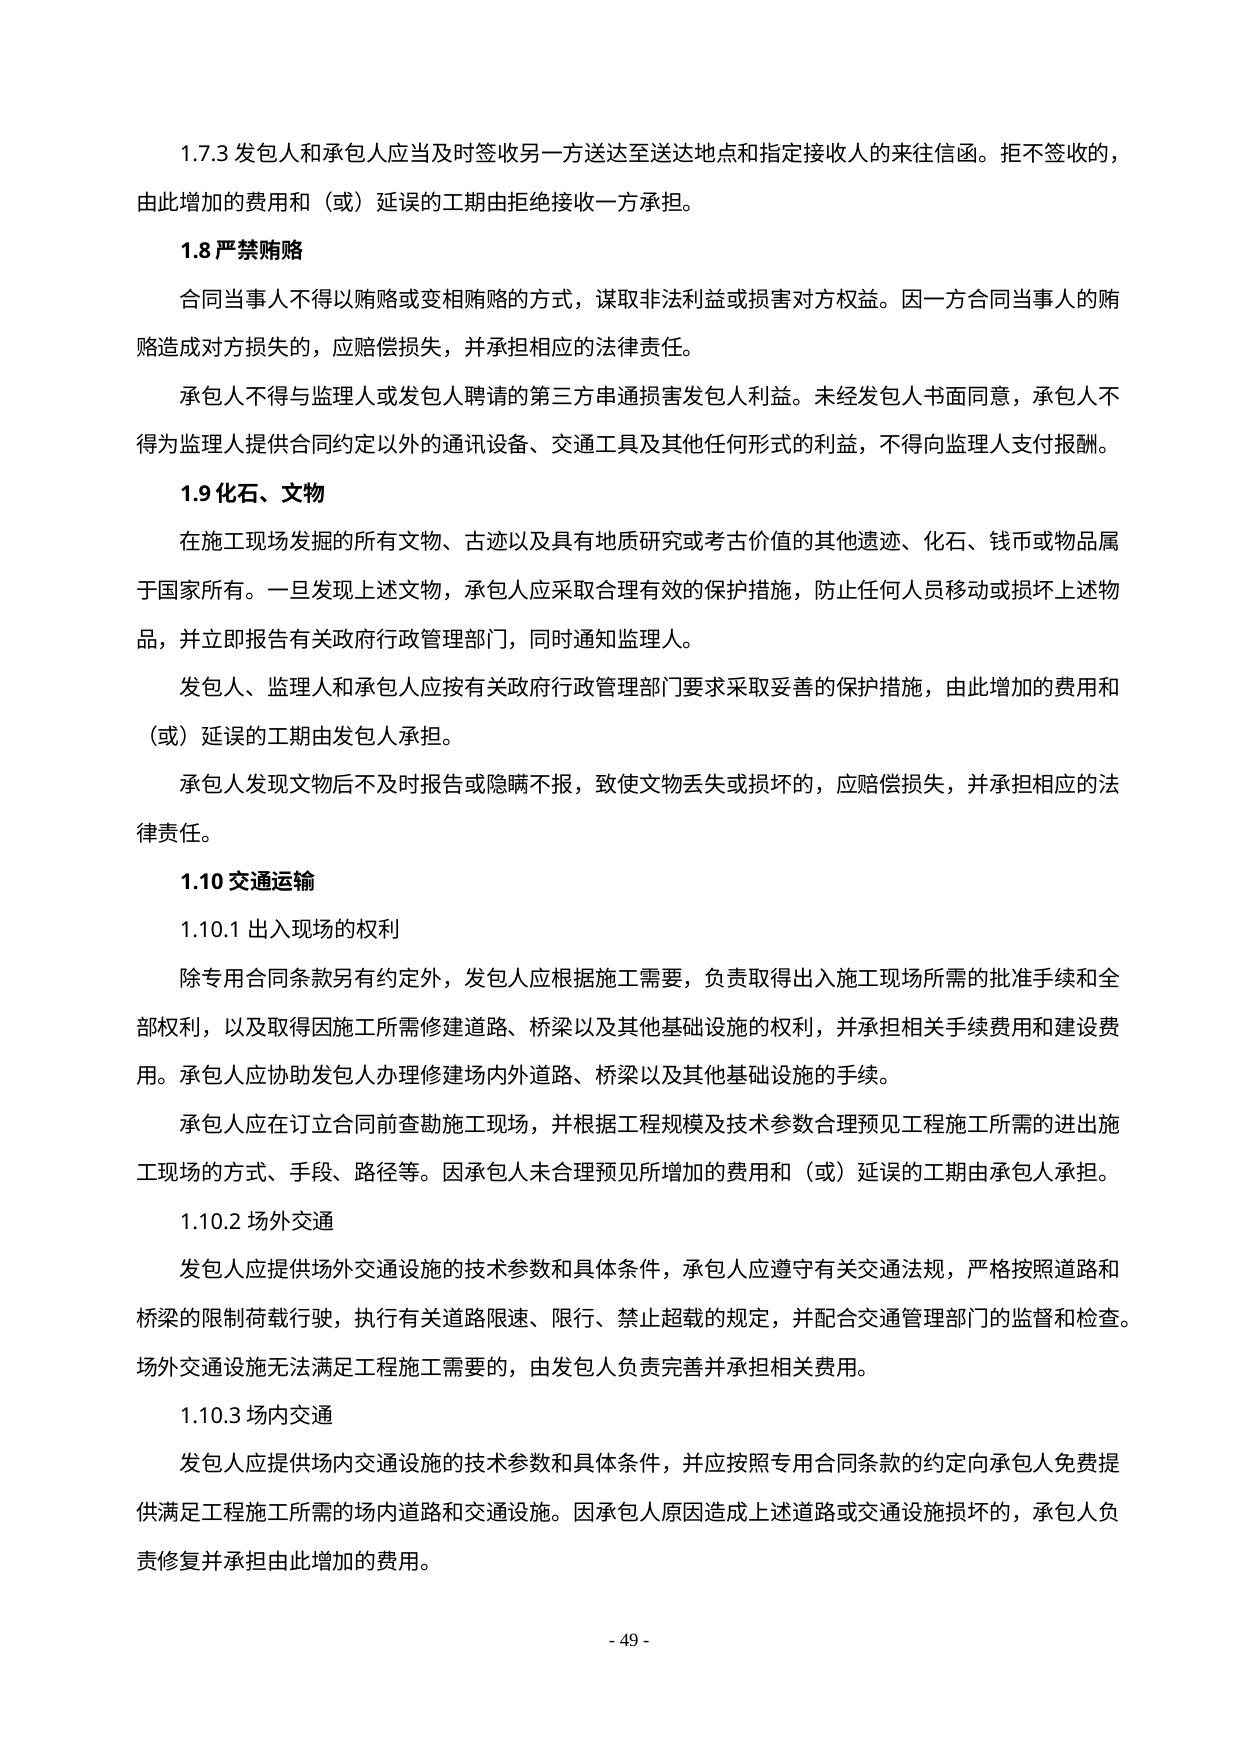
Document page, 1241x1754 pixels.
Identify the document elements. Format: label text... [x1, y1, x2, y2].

text 发包人应提供场内交通设施的技术参数和具体条件，并应按照专用合同条款的约定向承包人免费提供满足工程施工所需的场内道路和交通设施。因承包人原因造成上述道路或交通设施损坏的，承包人负责修复并承担由此增加的费用。 [136, 1446, 1122, 1576]
text 除专用合同条款另有约定外，发包人应根据施工需要，负责取得出入施工现场所需的批准手续和全部权利，以及取得因施工所需修建道路、桥梁以及其他基础设施的权利，并承担相关手续费用和建设费用。承包人应协助发包人办理修建场内外道路、桥梁以及其他基础设施的手续。 [136, 960, 1122, 1090]
subtitle 1.10交通运输 [136, 864, 1122, 896]
text 1.7.3 发包人和承包人应当及时签收另一方送达至送达地点和指定接收人的来往信函。拒不签收的，由此增加的费用和（或）延误的工期由拒绝接收一方承担。 [136, 136, 1122, 217]
text 发包人应提供场外交通设施的技术参数和具体条件，承包人应遵守有关交通法规，严格按照道路和桥梁的限制荷载行驶，执行有关道路限速、限行、禁止超载的规定，并配合交通管理部门的监督和检查。场外交通设施无法满足工程施工需要的，由发包人负责完善并承担相关费用。 [136, 1252, 1122, 1382]
text 合同当事人不得以贿赂或变相贿赂的方式，谋取非法利益或损害对方权益。因一方合同当事人的贿赂造成对方损失的，应赔偿损失，并承担相应的法律责任。 [136, 281, 1122, 362]
text 承包人应在订立合同前查勘施工现场，并根据工程规模及技术参数合理预见工程施工所需的进出施工现场的方式、手段、路径等。因承包人未合理预见所增加的费用和（或）延误的工期由承包人承担。 [136, 1106, 1122, 1187]
text 1.10.2 场外交通 [136, 1203, 1122, 1236]
text 1.10.1 出入现场的权利 [136, 912, 1122, 944]
subtitle 1.9化石、文物 [136, 475, 1122, 508]
subtitle 1.8严禁贿赂 [136, 233, 1122, 265]
text 发包人、监理人和承包人应按有关政府行政管理部门要求采取妥善的保护措施，由此增加的费用和（或）延误的工期由发包人承担。 [136, 669, 1122, 751]
text 1.10.3场内交通 [136, 1397, 1122, 1430]
text 承包人发现文物后不及时报告或隐瞒不报，致使文物丢失或损坏的，应赔偿损失，并承担相应的法律责任。 [136, 767, 1122, 848]
text 承包人不得与监理人或发包人聘请的第三方串通损害发包人利益。未经发包人书面同意，承包人不得为监理人提供合同约定以外的通讯设备、交通工具及其他任何形式的利益，不得向监理人支付报酬。 [136, 378, 1122, 459]
text 在施工现场发掘的所有文物、古迹以及具有地质研究或考古价值的其他遗迹、化石、钱币或物品属于国家所有。一旦发现上述文物，承包人应采取合理有效的保护措施，防止任何人员移动或损坏上述物品，并立即报告有关政府行政管理部门，同时通知监理人。 [136, 524, 1122, 654]
